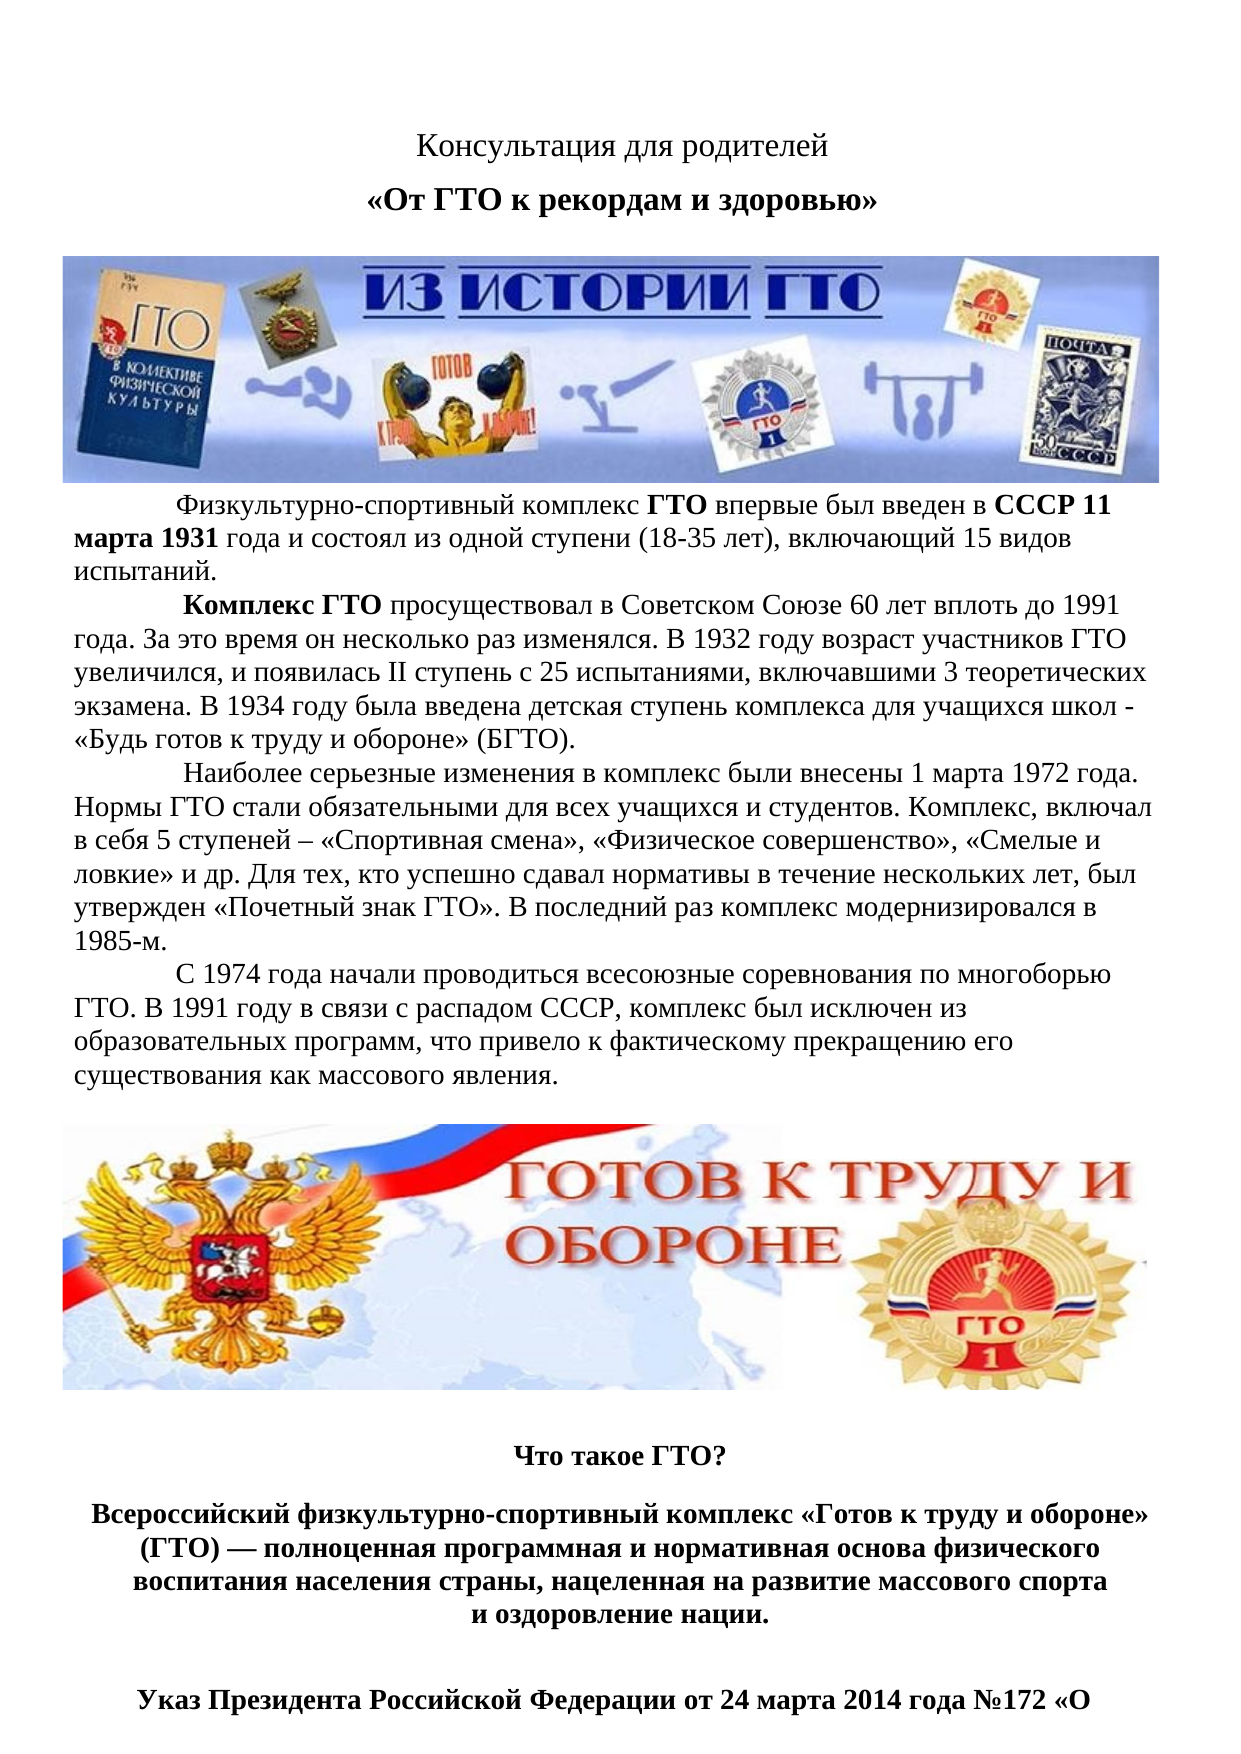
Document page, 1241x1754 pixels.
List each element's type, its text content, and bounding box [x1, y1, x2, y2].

text испытаний. [74, 554, 1182, 587]
picture [62, 1124, 1147, 1390]
text образовательных программ, что привело к фактическому прекращению его существования как массового явления. [74, 1023, 1015, 1091]
text Что такое ГТО? [101, 1423, 1139, 1476]
text и оздоровление нации. [101, 1597, 1139, 1630]
text Всероссийский физкультурно-спортивный комплекс «Готов к труду и обороне» (ГТО) — полноценная программная и нормативная основа физического воспитания населения страны, нацеленная на развитие массового спорта [74, 1496, 1167, 1597]
text С 1974 года начали проводиться всесоюзные соревнования по многоборью ГТО. В 1991 году в связи с распадом СССР, комплекс был исключен из [74, 956, 1113, 1023]
text «Будь готов к труду и обороне» (БГТО). [74, 722, 1182, 755]
title «От ГТО к рекордам и здоровью» [62, 179, 1182, 217]
text Физкультурно-спортивный комплекс ГТО впервые был введен в СССР 11 марта 1931 года и состоял из одной ступени (18-35 лет), включающий 15 видов [74, 487, 1113, 554]
picture [62, 256, 1160, 483]
text Консультация для родителей [62, 64, 1182, 179]
text Указ Президента Российской Федерации от 24 марта 2014 года №172 «О [88, 1682, 1139, 1716]
text Комплекс ГТО просуществовал в Советском Союзе 60 лет вплоть до 1991 года. За это время он несколько раз изменялся. В 1932 году возраст участников ГТО увеличился, и появилась II ступень с 25 испытаниями, включавшими 3 теоретических экзамена. В 1934 году была введена детская ступень комплекса для учащихся школ - [74, 587, 1149, 722]
text Наиболее серьезные изменения в комплекс были внесены 1 марта 1972 года. Нормы ГТО стали обязательными для всех учащихся и студентов. Комплекс, включал в себя 5 ступеней – «Спортивная смена», «Физическое совершенство», «Смелые и ловкие» и др. Для тех, кто успешно сдавал нормативы в течение нескольких лет, был утвержден «Почетный знак ГТО». В последний раз комплекс модернизировался в 1985-м. [74, 755, 1159, 956]
